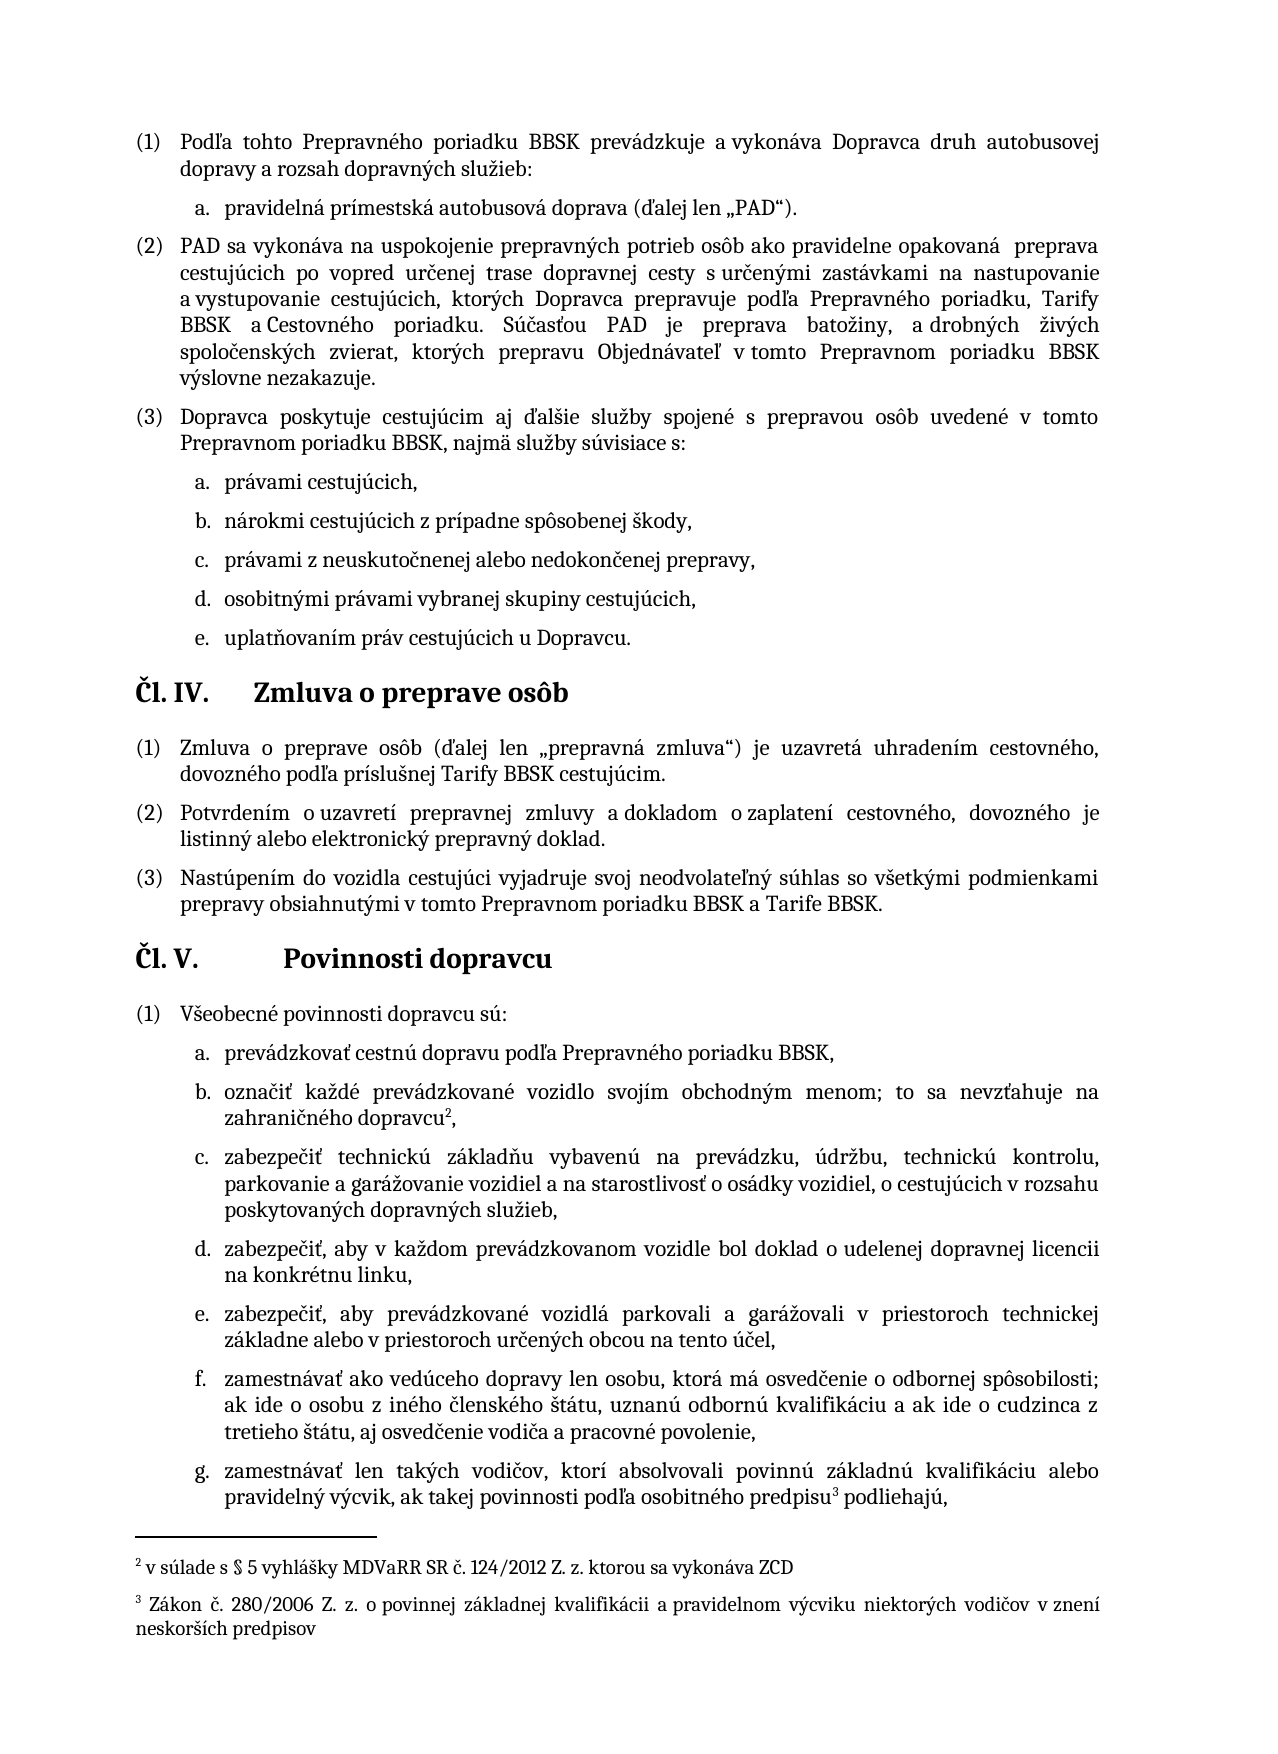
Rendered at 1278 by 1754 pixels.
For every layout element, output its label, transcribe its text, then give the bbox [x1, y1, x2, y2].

list zamestnávať ako vedúceho dopravy len osobu, ktorá má osvedčenie o odbornej spôsobilosti; ak ide o osobu z iného členského štátu, uznanú odbornú kvalifikáciu a ak ide o cudzinca z tretieho štátu, aj osvedčenie vodiča a pracovné povolenie, [194, 1366, 1100, 1445]
list Dopravca poskytuje cestujúcim aj ďalšie služby spojené s prepravou osôb uvedené v tomto Prepravnom poriadku BBSK, najmä služby súvisiace s: [135, 404, 1100, 457]
list osobitnými právami vybranej skupiny cestujúcich, [194, 586, 1100, 612]
list Všeobecné povinnosti dopravcu sú: [135, 1001, 1100, 1027]
list nárokmi cestujúcich z prípadne spôsobenej škody, [194, 508, 1100, 534]
list Potvrdením o uzavretí prepravnej zmluvy a dokladom o zaplatení cestovného, dovozného je listinný alebo elektronický prepravný doklad. [135, 799, 1100, 852]
list Nastúpením do vozidla cestujúci vyjadruje svoj neodvolateľný súhlas so všetkými podmienkami prepravy obsiahnutými v tomto Prepravnom poriadku BBSK a Tarife BBSK. [135, 865, 1100, 917]
list zamestnávať len takých vodičov, ktorí absolvovali povinnú základnú kvalifikáciu alebo pravidelný výcvik, ak takej povinnosti podľa osobitného predpisu podliehajú, [194, 1457, 1100, 1510]
list Zmluva o preprave osôb (ďalej len „prepravná zmluva“) je uzavretá uhradením cestovného, dovozného podľa príslušnej Tarify BBSK cestujúcim. [135, 734, 1100, 787]
list právami cestujúcich, [194, 469, 1100, 495]
list zabezpečiť, aby v každom prevádzkovanom vozidle bol doklad o udelenej dopravnej licencii na konkrétnu linku, [194, 1236, 1100, 1288]
list Podľa tohto Prepravného poriadku BBSK prevádzkuje a vykonáva Dopravca druh autobusovej dopravy a rozsah dopravných služieb: [135, 129, 1100, 182]
list uplatňovaním práv cestujúcich u Dopravcu. [194, 624, 1100, 651]
list zabezpečiť technickú základňu vybavenú na prevádzku, údržbu, technickú kontrolu, parkovanie a garážovanie vozidiel a na starostlivosť o osádky vozidiel, o cestujúcich v rozsahu poskytovaných dopravných služieb, [194, 1144, 1100, 1223]
list prevádzkovať cestnú dopravu podľa Prepravného poriadku BBSK, [194, 1040, 1100, 1066]
list pravidelná prímestská autobusová doprava (ďalej len „PAD“). [194, 194, 1100, 221]
subtitle Povinnosti dopravcu [135, 942, 1100, 976]
list PAD sa vykonáva na uspokojenie prepravných potrieb osôb ako pravidelne opakovaná preprava cestujúcich po vopred určenej trase dopravnej cesty s určenými zastávkami na nastupovanie a vystupovanie cestujúcich, ktorých Dopravca prepravuje podľa Prepravného poriadku, Tarify BBSK a Cestovného poriadku. Súčasťou PAD je preprava batožiny, a drobných živých spoločenských zvierat, ktorých prepravu Objednávateľ v tomto Prepravnom poriadku BBSK výslovne nezakazuje. [135, 233, 1100, 391]
list právami z neuskutočnenej alebo nedokončenej prepravy, [194, 547, 1100, 573]
subtitle Zmluva o preprave osôb [135, 676, 1100, 709]
list označiť každé prevádzkované vozidlo svojím obchodným menom; to sa nevzťahuje na zahraničného dopravcu, [194, 1079, 1100, 1131]
list zabezpečiť, aby prevádzkované vozidlá parkovali a garážovali v priestoroch technickej základne alebo v priestoroch určených obcou na tento účel, [194, 1301, 1100, 1353]
